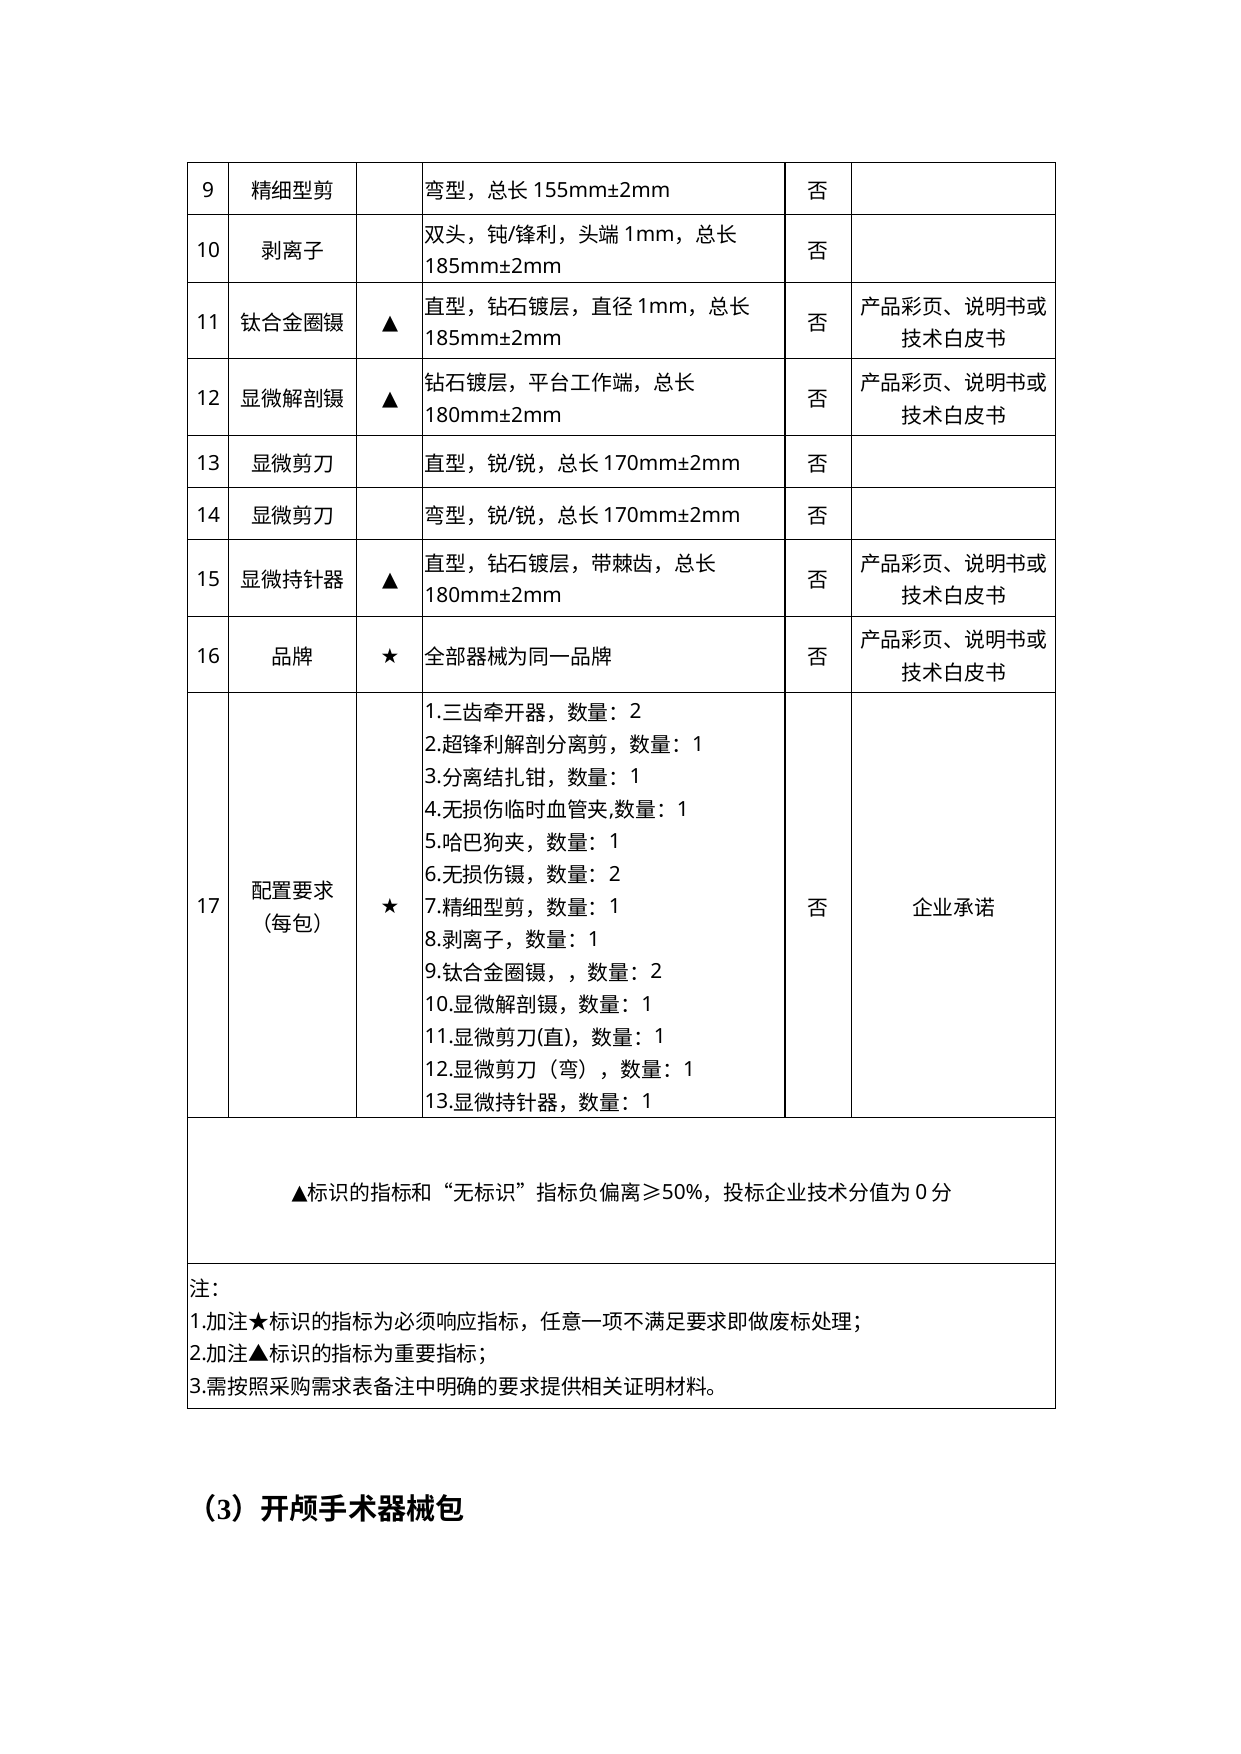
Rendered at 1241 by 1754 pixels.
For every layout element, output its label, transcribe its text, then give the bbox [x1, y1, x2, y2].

table_cell 否 [786, 163, 851, 214]
table_cell 否 [786, 283, 851, 358]
table_cell 精细型剪 [229, 163, 356, 214]
table_cell 双头，钝/锋利，头端1mm，总长185mm±2mm [423, 215, 784, 282]
table_cell 9 [188, 163, 228, 214]
table_cell 显微持针器 [229, 540, 356, 616]
table_cell 12 [188, 359, 228, 435]
table_cell ▲ [357, 283, 422, 358]
table_cell ▲ [357, 359, 422, 435]
table_cell 企业承诺 [852, 693, 1055, 1117]
table_cell 11 [188, 283, 228, 358]
table_cell 钛合金圈镊 [229, 283, 356, 358]
table_cell ▲标识的指标和“无标识”指标负偏离≥50%，投标企业技术分值为0分 [188, 1118, 1055, 1262]
table_cell 1.三齿牵开器，数量：2 2.超锋利解剖分离剪，数量：1 3.分离结扎钳，数量：1 4.无损伤临时血管夹,数量：1 5.哈巴狗夹，数量：1 6.无损伤镊，数量：2 7.精细型剪，数量：1 8.剥离子，数量：1 9.钛合金圈镊，，数量：2 10.显微解剖镊，数量：1 11.显微剪刀(直)，数量：1 12.显微剪刀（弯），数量：1 13.显微持针器，数量：1 [423, 693, 784, 1117]
table_cell [852, 163, 1055, 214]
table_cell 10 [188, 215, 228, 282]
table_cell 钻石镀层，平台工作端，总长180mm±2mm [423, 359, 784, 435]
table_cell 产品彩页、说明书或技术白皮书 [852, 540, 1055, 616]
table_cell 13 [188, 436, 228, 487]
table_cell 16 [188, 617, 228, 692]
table_cell 17 [188, 693, 228, 1117]
table_cell [357, 436, 422, 487]
table_cell 品牌 [229, 617, 356, 692]
table_cell ★ [357, 617, 422, 692]
table_cell 显微解剖镊 [229, 359, 356, 435]
table_cell 显微剪刀 [229, 488, 356, 539]
table_cell 显微剪刀 [229, 436, 356, 487]
table_cell ▲ [357, 540, 422, 616]
table_cell [852, 488, 1055, 539]
table_cell 15 [188, 540, 228, 616]
table_cell 全部器械为同一品牌 [423, 617, 784, 692]
table_cell 直型，钻石镀层，带棘齿，总长180mm±2mm [423, 540, 784, 616]
table_cell 否 [786, 488, 851, 539]
table_cell [852, 215, 1055, 282]
table_cell [357, 215, 422, 282]
table_cell 否 [786, 359, 851, 435]
table_cell [357, 163, 422, 214]
table_cell 否 [786, 617, 851, 692]
table_cell [852, 436, 1055, 487]
table_cell 弯型，锐/锐，总长170mm±2mm [423, 488, 784, 539]
table_cell 否 [786, 693, 851, 1117]
list 开颅手术器械包 [187, 1474, 1053, 1539]
table_cell 否 [786, 540, 851, 616]
table_cell ★ [357, 693, 422, 1117]
table_cell 否 [786, 215, 851, 282]
table_cell 弯型，总长155mm±2mm [423, 163, 784, 214]
table_cell 直型，钻石镀层，直径1mm，总长185mm±2mm [423, 283, 784, 358]
table_cell 否 [786, 436, 851, 487]
table_cell 产品彩页、说明书或技术白皮书 [852, 283, 1055, 358]
table_cell 14 [188, 488, 228, 539]
table_cell 剥离子 [229, 215, 356, 282]
table_cell 直型，锐/锐，总长170mm±2mm [423, 436, 784, 487]
table_cell [357, 488, 422, 539]
table_cell 产品彩页、说明书或技术白皮书 [852, 617, 1055, 692]
table_cell 注： 1.加注★标识的指标为必须响应指标，任意一项不满足要求即做废标处理； 2.加注▲标识的指标为重要指标； 3.需按照采购需求表备注中明确的要求提供相关证明材料。 [188, 1264, 1055, 1408]
table_cell 产品彩页、说明书或技术白皮书 [852, 359, 1055, 435]
table_cell 配置要求 （每包） [229, 693, 356, 1117]
